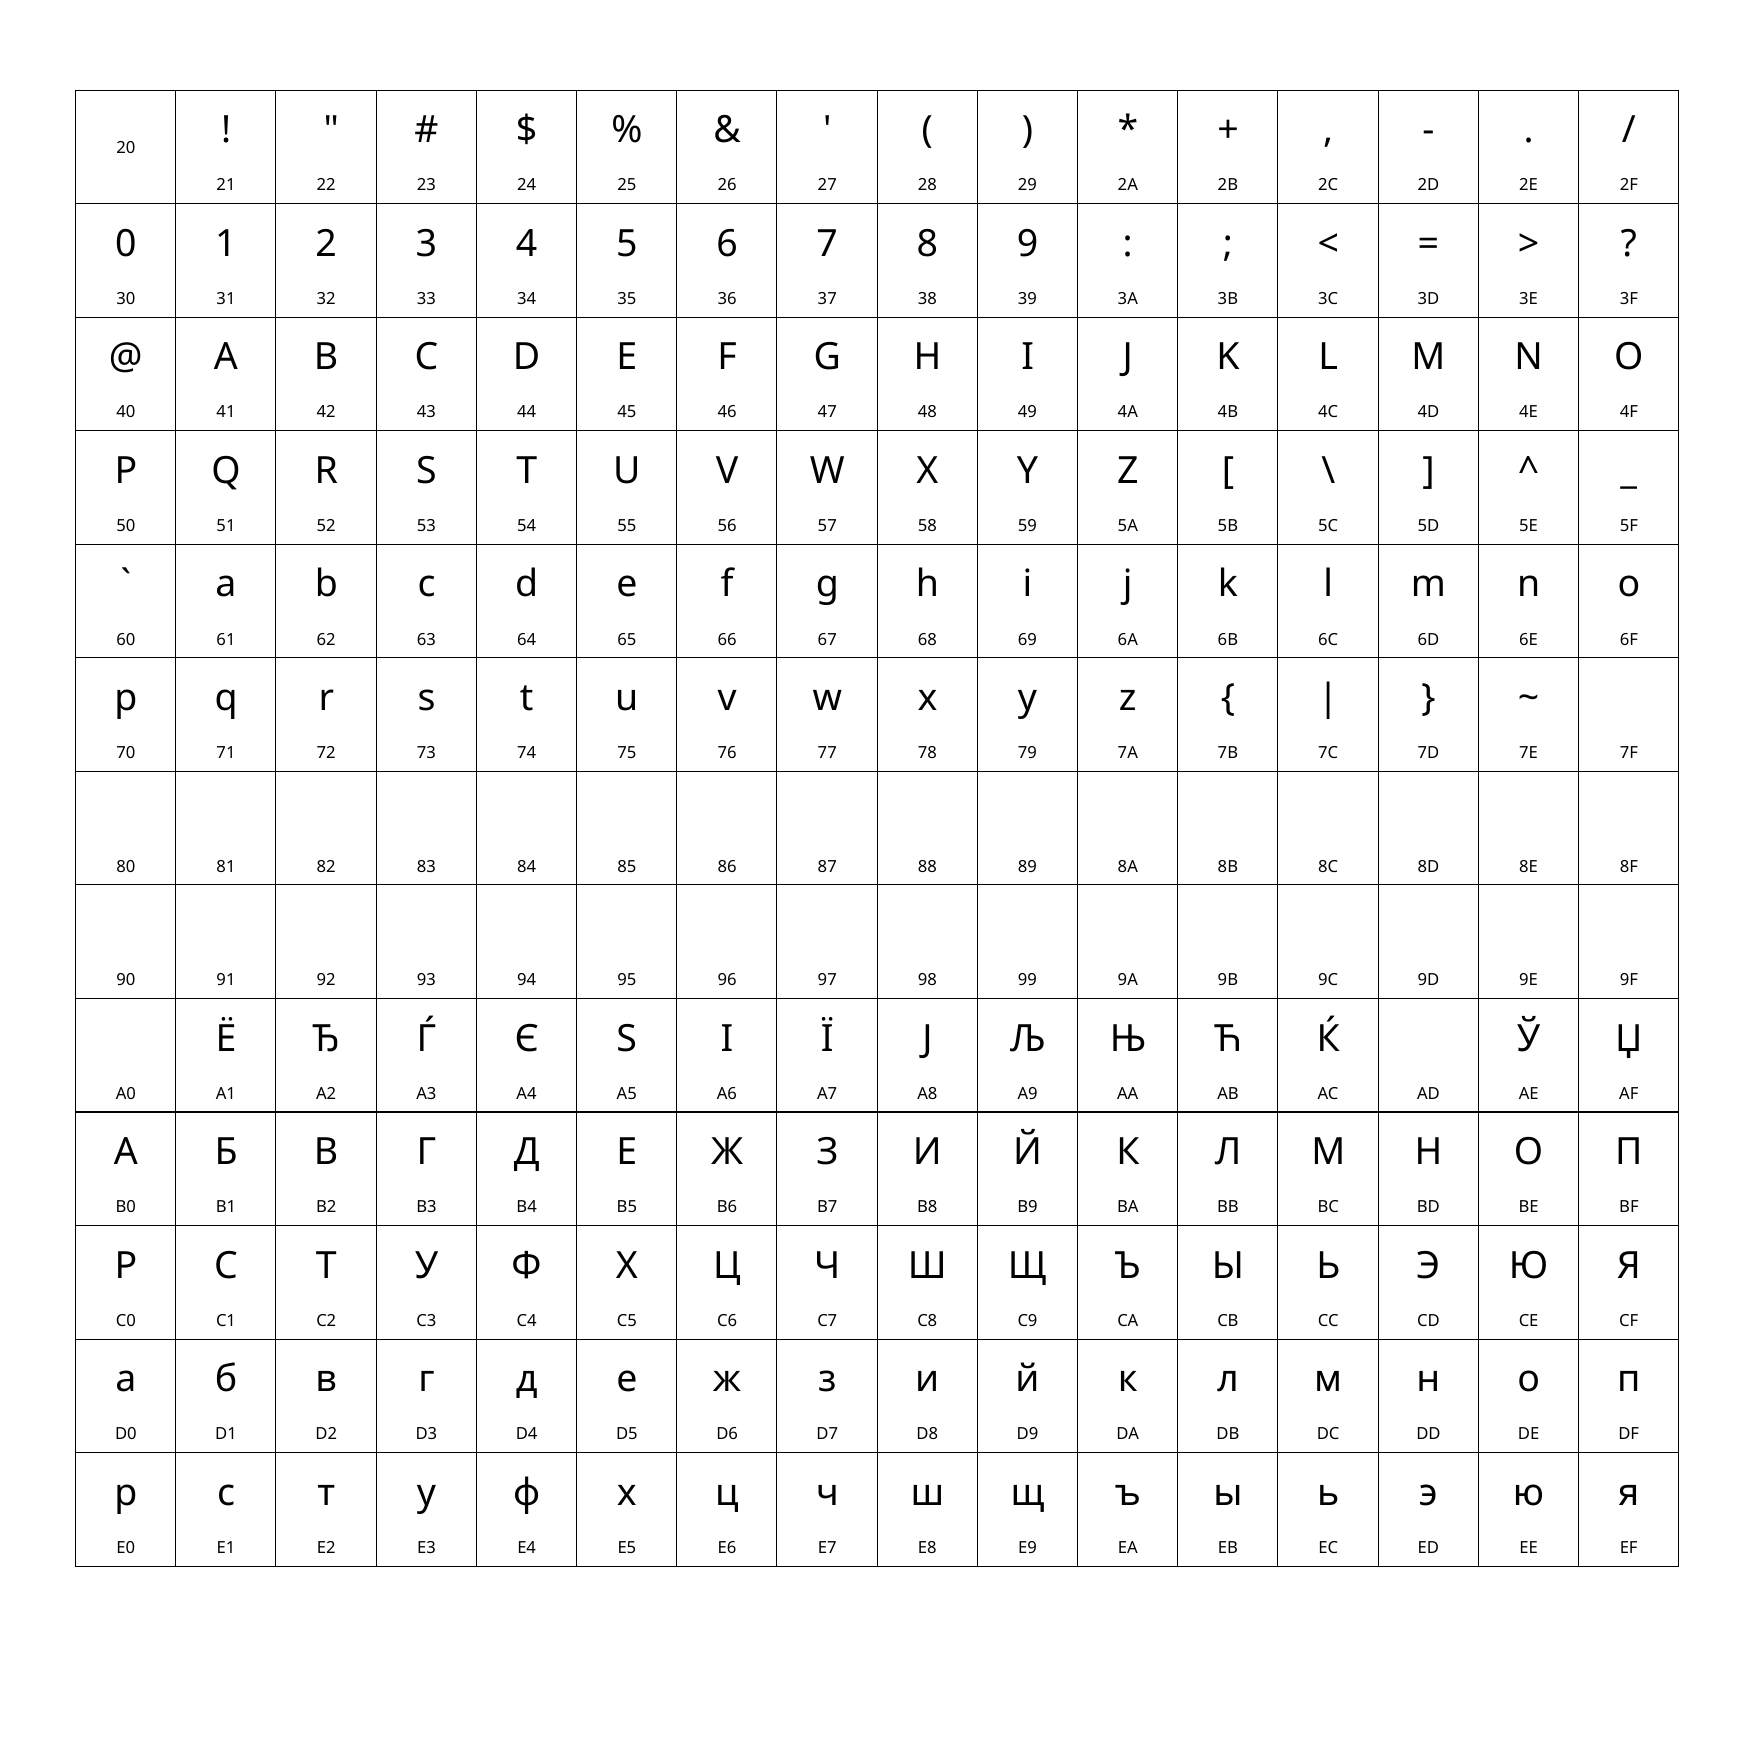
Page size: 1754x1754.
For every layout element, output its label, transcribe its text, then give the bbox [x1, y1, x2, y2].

table_cell O 4F [1579, 318, 1678, 430]
table_cell 83 [377, 772, 476, 884]
table_cell 8F [1579, 772, 1678, 884]
table_cell ъ EA [1078, 1453, 1177, 1566]
table_cell 82 [276, 772, 376, 884]
table_cell ~ 7E [1479, 658, 1578, 771]
table_cell 93 [377, 885, 476, 998]
table_cell З B7 [777, 1113, 877, 1225]
table_header ! 21 [176, 91, 275, 203]
table_cell д D4 [477, 1340, 576, 1452]
table_cell Л BB [1178, 1113, 1277, 1225]
table_cell с E1 [176, 1453, 275, 1566]
table_cell ^ 5E [1479, 431, 1578, 544]
table_cell ` 60 [76, 545, 175, 657]
table_cell h 68 [878, 545, 977, 657]
table_cell 9A [1078, 885, 1177, 998]
table_cell 8C [1278, 772, 1378, 884]
table_cell } 7D [1379, 658, 1478, 771]
table_cell И B8 [878, 1113, 977, 1225]
table_cell х E5 [577, 1453, 676, 1566]
table_cell r 72 [276, 658, 376, 771]
table_header ( 28 [878, 91, 977, 203]
table_cell d 64 [477, 545, 576, 657]
table_cell І A6 [677, 999, 776, 1111]
table_cell 8A [1078, 772, 1177, 884]
table_cell Х C5 [577, 1226, 676, 1338]
table_cell 87 [777, 772, 877, 884]
table_cell N 4E [1479, 318, 1578, 430]
table_cell @ 40 [76, 318, 175, 430]
table_cell 92 [276, 885, 376, 998]
table_cell y 79 [978, 658, 1077, 771]
table_cell м DC [1278, 1340, 1378, 1452]
table_cell Е B5 [577, 1113, 676, 1225]
table_cell н DD [1379, 1340, 1478, 1452]
table_cell я EF [1579, 1453, 1678, 1566]
table_cell F 46 [677, 318, 776, 430]
table_cell Ы CB [1178, 1226, 1277, 1338]
table_cell 0 30 [76, 204, 175, 317]
table_cell u 75 [577, 658, 676, 771]
table_cell е D5 [577, 1340, 676, 1452]
table_cell v 76 [677, 658, 776, 771]
table_cell Џ AF [1579, 999, 1678, 1111]
table_cell й D9 [978, 1340, 1077, 1452]
table_cell ; 3B [1178, 204, 1277, 317]
table_cell ­ AD [1379, 999, 1478, 1111]
table_cell т E2 [276, 1453, 376, 1566]
table_cell M 4D [1379, 318, 1478, 430]
table_cell ы EB [1178, 1453, 1277, 1566]
table_cell ь EC [1278, 1453, 1378, 1566]
table_cell 9 39 [978, 204, 1077, 317]
table_header . 2E [1479, 91, 1578, 203]
table_header & 26 [677, 91, 776, 203]
table_cell ц E6 [677, 1453, 776, 1566]
table_cell z 7A [1078, 658, 1177, 771]
table_cell и D8 [878, 1340, 977, 1452]
table_header ' 27 [777, 91, 877, 203]
table_cell п DF [1579, 1340, 1678, 1452]
table_cell x 78 [878, 658, 977, 771]
table_cell 80 [76, 772, 175, 884]
table_cell Ќ AC [1278, 999, 1378, 1111]
table_cell _ 5F [1579, 431, 1678, 544]
table_cell Ї A7 [777, 999, 877, 1111]
table_cell 89 [978, 772, 1077, 884]
table_cell [ 5B [1178, 431, 1277, 544]
table_cell H 48 [878, 318, 977, 430]
table_cell П BF [1579, 1113, 1678, 1225]
table_cell Ў AE [1479, 999, 1578, 1111]
table_cell Y 59 [978, 431, 1077, 544]
table_cell U 55 [577, 431, 676, 544]
table_cell 3 33 [377, 204, 476, 317]
table_cell W 57 [777, 431, 877, 544]
table_cell p 70 [76, 658, 175, 771]
table_cell Ѕ A5 [577, 999, 676, 1111]
table_cell 84 [477, 772, 576, 884]
table_cell 98 [878, 885, 977, 998]
table_header " 22 [276, 91, 376, 203]
table_cell 9C [1278, 885, 1378, 998]
table_cell | 7C [1278, 658, 1378, 771]
table_cell : 3A [1078, 204, 1177, 317]
table_cell 85 [577, 772, 676, 884]
table_cell 91 [176, 885, 275, 998]
table_cell 8 38 [878, 204, 977, 317]
table_cell ч E7 [777, 1453, 877, 1566]
table_cell Й B9 [978, 1113, 1077, 1225]
table_cell Р C0 [76, 1226, 175, 1338]
table_cell w 77 [777, 658, 877, 771]
table_cell а D0 [76, 1340, 175, 1452]
table_header * 2A [1078, 91, 1177, 203]
table_cell ] 5D [1379, 431, 1478, 544]
table_cell Ђ A2 [276, 999, 376, 1111]
table_cell 6 36 [677, 204, 776, 317]
table_cell 9F [1579, 885, 1678, 998]
table_cell o 6F [1579, 545, 1678, 657]
table_cell Ъ CA [1078, 1226, 1177, 1338]
table_cell Н BD [1379, 1113, 1478, 1225]
table_cell 8E [1479, 772, 1578, 884]
table_cell 81 [176, 772, 275, 884]
table_cell b 62 [276, 545, 376, 657]
table_cell { 7B [1178, 658, 1277, 771]
table_cell L 4C [1278, 318, 1378, 430]
table_cell S 53 [377, 431, 476, 544]
table_cell ш E8 [878, 1453, 977, 1566]
table_cell Z 5A [1078, 431, 1177, 544]
table_cell Т C2 [276, 1226, 376, 1338]
table_cell Q 51 [176, 431, 275, 544]
table_cell 96 [677, 885, 776, 998]
table_cell Ц C6 [677, 1226, 776, 1338]
table_cell Ч C7 [777, 1226, 877, 1338]
table_cell ю EE [1479, 1453, 1578, 1566]
table_header $ 24 [477, 91, 576, 203]
table_header ) 29 [978, 91, 1077, 203]
table_cell > 3E [1479, 204, 1578, 317]
table_cell 90 [76, 885, 175, 998]
table_cell о DE [1479, 1340, 1578, 1452]
table_cell Г B3 [377, 1113, 476, 1225]
table_cell i 69 [978, 545, 1077, 657]
table_header 20 [76, 91, 175, 203]
table_cell 88 [878, 772, 977, 884]
table_cell Б B1 [176, 1113, 275, 1225]
table_cell Щ C9 [978, 1226, 1077, 1338]
table_cell 7 37 [777, 204, 877, 317]
table_cell G 47 [777, 318, 877, 430]
table_cell k 6B [1178, 545, 1277, 657]
table_cell e 65 [577, 545, 676, 657]
table_cell K 4B [1178, 318, 1277, 430]
table_cell Ж B6 [677, 1113, 776, 1225]
table_cell Ф C4 [477, 1226, 576, 1338]
table_header , 2C [1278, 91, 1378, 203]
table_cell 97 [777, 885, 877, 998]
table_cell t 74 [477, 658, 576, 771]
table_cell р E0 [76, 1453, 175, 1566]
table_cell 95 [577, 885, 676, 998]
table_cell T 54 [477, 431, 576, 544]
table_cell э ED [1379, 1453, 1478, 1566]
table_header % 25 [577, 91, 676, 203]
table_cell Ю CE [1479, 1226, 1578, 1338]
table_cell Ј A8 [878, 999, 977, 1111]
table_cell А B0 [76, 1113, 175, 1225]
table_cell I 49 [978, 318, 1077, 430]
table_cell 8B [1178, 772, 1277, 884]
table_cell J 4A [1078, 318, 1177, 430]
table_cell n 6E [1479, 545, 1578, 657]
table_cell 8D [1379, 772, 1478, 884]
table_cell С C1 [176, 1226, 275, 1338]
table_cell О BE [1479, 1113, 1578, 1225]
table_cell щ E9 [978, 1453, 1077, 1566]
table_cell Ћ AB [1178, 999, 1277, 1111]
table_cell 9D [1379, 885, 1478, 998]
table_cell в D2 [276, 1340, 376, 1452]
table_cell 94 [477, 885, 576, 998]
table_cell 9B [1178, 885, 1277, 998]
table_cell ф E4 [477, 1453, 576, 1566]
table_cell 7F [1579, 658, 1678, 771]
table_cell j 6A [1078, 545, 1177, 657]
table_cell М BC [1278, 1113, 1378, 1225]
table_cell 9E [1479, 885, 1578, 998]
table_cell R 52 [276, 431, 376, 544]
table_cell g 67 [777, 545, 877, 657]
table_cell з D7 [777, 1340, 877, 1452]
table_cell X 58 [878, 431, 977, 544]
table_cell s 73 [377, 658, 476, 771]
table_cell В B2 [276, 1113, 376, 1225]
table_cell q 71 [176, 658, 275, 771]
table_cell Є A4 [477, 999, 576, 1111]
table_cell К BA [1078, 1113, 1177, 1225]
table_header - 2D [1379, 91, 1478, 203]
table_cell f 66 [677, 545, 776, 657]
table_header # 23 [377, 91, 476, 203]
table_header + 2B [1178, 91, 1277, 203]
table_cell у E3 [377, 1453, 476, 1566]
table_cell У C3 [377, 1226, 476, 1338]
table_cell 1 31 [176, 204, 275, 317]
table_cell 99 [978, 885, 1077, 998]
table_cell г D3 [377, 1340, 476, 1452]
table_cell к DA [1078, 1340, 1177, 1452]
table_cell A 41 [176, 318, 275, 430]
table_cell 5 35 [577, 204, 676, 317]
table_cell б D1 [176, 1340, 275, 1452]
table_cell Я CF [1579, 1226, 1678, 1338]
table_cell m 6D [1379, 545, 1478, 657]
table_cell C 43 [377, 318, 476, 430]
table_cell Д B4 [477, 1113, 576, 1225]
table_cell V 56 [677, 431, 776, 544]
table_cell Ш C8 [878, 1226, 977, 1338]
table_cell ж D6 [677, 1340, 776, 1452]
table_cell A0 [76, 999, 175, 1111]
table_header / 2F [1579, 91, 1678, 203]
table_cell Э CD [1379, 1226, 1478, 1338]
table_cell 86 [677, 772, 776, 884]
table_cell \ 5C [1278, 431, 1378, 544]
table_cell l 6C [1278, 545, 1378, 657]
table_cell Ь CC [1278, 1226, 1378, 1338]
table_cell P 50 [76, 431, 175, 544]
table_cell Љ A9 [978, 999, 1077, 1111]
table_cell c 63 [377, 545, 476, 657]
table_cell E 45 [577, 318, 676, 430]
table_cell Ѓ A3 [377, 999, 476, 1111]
table_cell B 42 [276, 318, 376, 430]
table_cell Ё A1 [176, 999, 275, 1111]
table_cell 2 32 [276, 204, 376, 317]
table_cell a 61 [176, 545, 275, 657]
table_cell = 3D [1379, 204, 1478, 317]
table_cell л DB [1178, 1340, 1277, 1452]
table_cell 4 34 [477, 204, 576, 317]
table_cell < 3C [1278, 204, 1378, 317]
table_cell Њ AA [1078, 999, 1177, 1111]
table_cell ? 3F [1579, 204, 1678, 317]
table_cell D 44 [477, 318, 576, 430]
